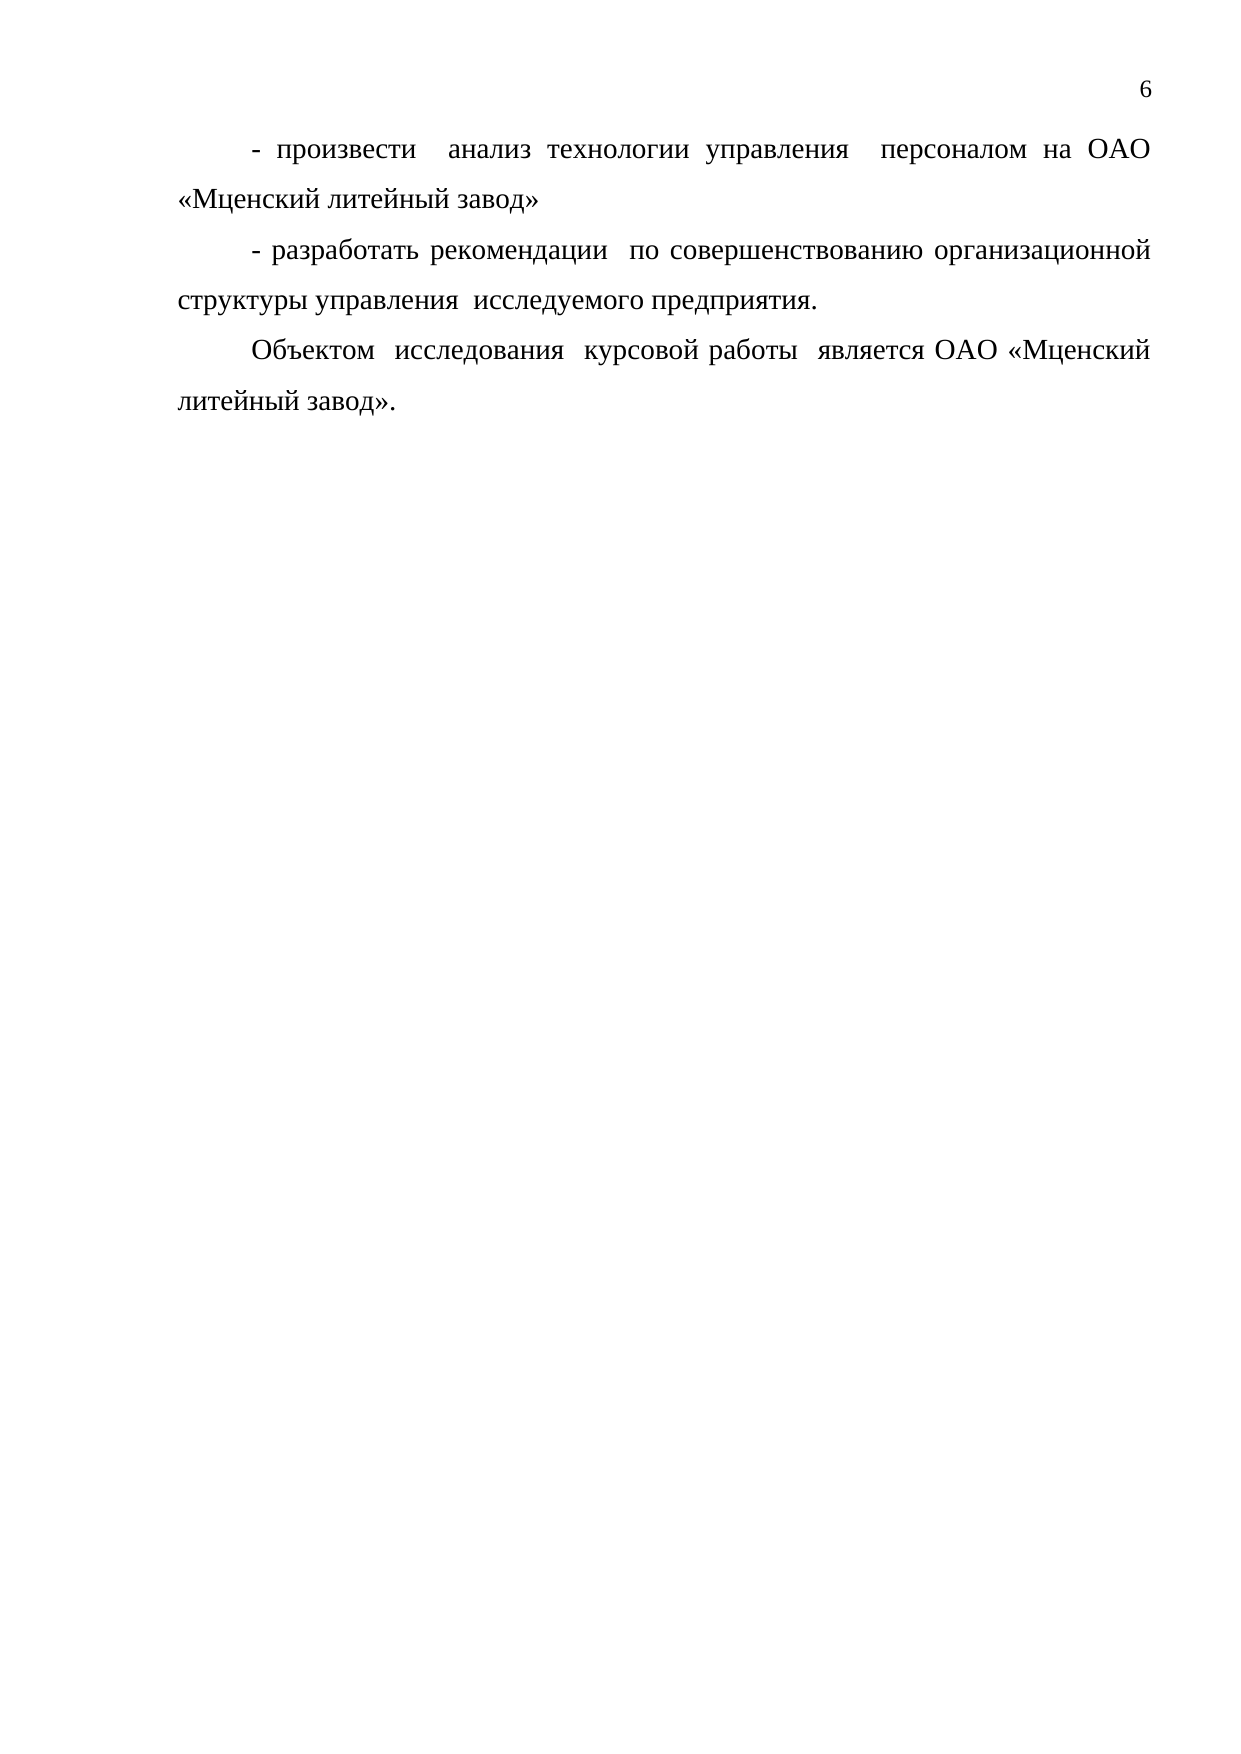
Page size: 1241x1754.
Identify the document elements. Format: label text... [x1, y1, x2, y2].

list - произвести анализ технологии управления персоналом на ОАО «Мценский литейный завод» [177, 131, 1152, 215]
list - разработать рекомендации по совершенствованию организационной структуры управления исследуемого предприятия. [177, 232, 1152, 316]
list Объектом исследования курсовой работы является ОАО «Мценский литейный завод». [177, 332, 1152, 416]
